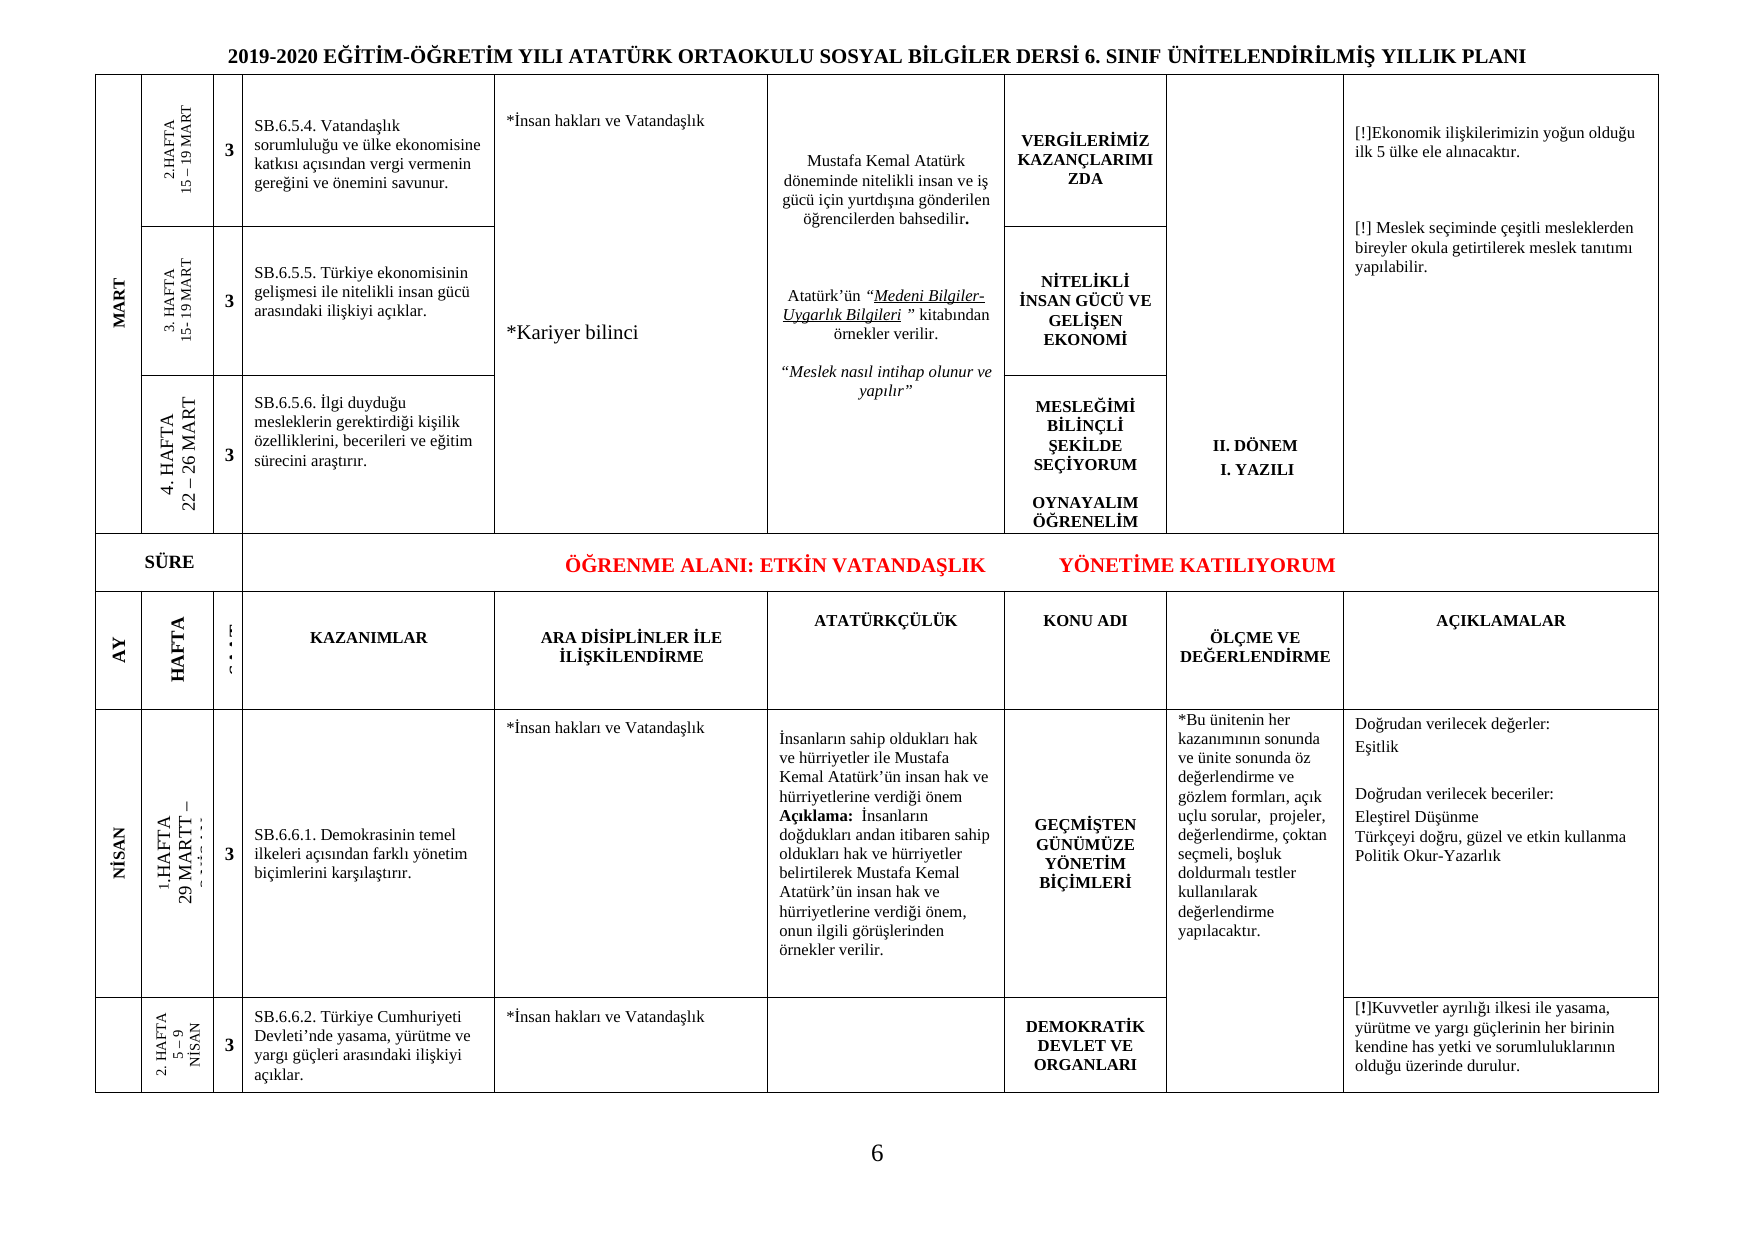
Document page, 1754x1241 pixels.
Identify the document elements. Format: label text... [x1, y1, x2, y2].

table_cell ÖĞRENME ALANI: ETKİN VATANDAŞLIK YÖNETİME KATILIYORUM [243, 534, 1658, 591]
table_cell SAAT [214, 592, 242, 709]
table_cell ÖLÇME VE DEĞERLENDİRME [1167, 592, 1343, 709]
table_cell KAZANIMLAR [243, 592, 494, 709]
table_cell *İnsan hakları ve Vatandaşlık [495, 998, 767, 1092]
table_cell *İnsan hakları ve Vatandaşlık [495, 710, 767, 997]
table_cell İnsanların sahip oldukları hak ve hürriyetler ile Mustafa Kemal Atatürk’ün insan hak ve hürriyetlerine verdiği önem Açıklama: İnsanların doğdukları andan itibaren sahip oldukları hak ve hürriyetler belirtilerek Mustafa Kemal Atatürk’ün insan hak ve hürriyetlerine verdiği önem, onun ilgili görüşlerinden örnekler verilir. [768, 710, 1004, 997]
table_cell 2. HAFTA 5 – 9 NİSAN [142, 998, 213, 1092]
table_cell GEÇMİŞTEN GÜNÜMÜZE YÖNETİM BİÇİMLERİ [1005, 710, 1166, 997]
table_cell SB.6.5.6. İlgi duyduğu mesleklerin gerektirdiği kişilik özelliklerini, becerileri ve eğitim sürecini araştırır. [243, 376, 494, 533]
table_cell 4. HAFTA 22 – 26 MART [142, 376, 213, 533]
table_cell ARA DİSİPLİNLER İLE İLİŞKİLENDİRME [495, 592, 767, 709]
table_cell MESLEĞİMİ BİLİNÇLİ ŞEKİLDE SEÇİYORUM OYNAYALIM ÖĞRENELİM [1005, 376, 1166, 533]
table_cell 2.HAFTA 15 – 19 MART [142, 75, 213, 226]
table_cell SB.6.5.5. Türkiye ekonomisinin gelişmesi ile nitelikli insan gücü arasındaki ilişkiyi açıklar. [243, 227, 494, 375]
table_cell [!]Kuvvetler ayrılığı ilkesi ile yasama, yürütme ve yargı güçlerinin her birinin kendine has yetki ve sorumluluklarının olduğu üzerinde durulur. [1344, 998, 1658, 1092]
table_cell [96, 998, 141, 1092]
table_cell DEMOKRATİK DEVLET VE ORGANLARI [1005, 998, 1166, 1092]
table_cell VERGİLERİMİZ KAZANÇLARIMIZDA [1005, 75, 1166, 226]
table_cell 1.HAFTA 29 MARTT – 2 NİSAN [142, 710, 213, 997]
table_cell SB.6.6.1. Demokrasinin temel ilkeleri açısından farklı yönetim biçimlerini karşılaştırır. [243, 710, 494, 997]
table_cell KONU ADI [1005, 592, 1166, 709]
table_cell AÇIKLAMALAR [1344, 592, 1658, 709]
table_cell Doğrudan verilecek değerler: Eşitlik Doğrudan verilecek beceriler: Eleştirel Düşünme Türkçeyi doğru, güzel ve etkin kullanma Politik Okur-Yazarlık [1344, 710, 1658, 997]
table_cell 3 [214, 710, 242, 997]
table_cell AY [96, 592, 141, 709]
table_cell 3 [214, 227, 242, 375]
table_cell SB.6.5.4. Vatandaşlık sorumluluğu ve ülke ekonomisine katkısı açısından vergi vermenin gereğini ve önemini savunur. [243, 75, 494, 226]
table_cell NİTELİKLİ İNSAN GÜCÜ VE GELİŞEN EKONOMİ [1005, 227, 1166, 375]
table_cell ATATÜRKÇÜLÜK [768, 592, 1004, 709]
table_cell NİSAN [96, 710, 141, 997]
table_cell 3 [214, 376, 242, 533]
table_cell 3 [214, 75, 242, 226]
table_cell SB.6.6.2. Türkiye Cumhuriyeti Devleti’nde yasama, yürütme ve yargı güçleri arasındaki ilişkiyi açıklar. [243, 998, 494, 1092]
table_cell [1167, 710, 1343, 1092]
table_cell SÜRE [96, 534, 242, 591]
table_cell 3. HAFTA 15- 19 MART [142, 227, 213, 375]
table_cell MART [96, 75, 141, 533]
table_cell 3 [214, 998, 242, 1092]
table_cell HAFTA [142, 592, 213, 709]
table_cell [768, 998, 1004, 1092]
